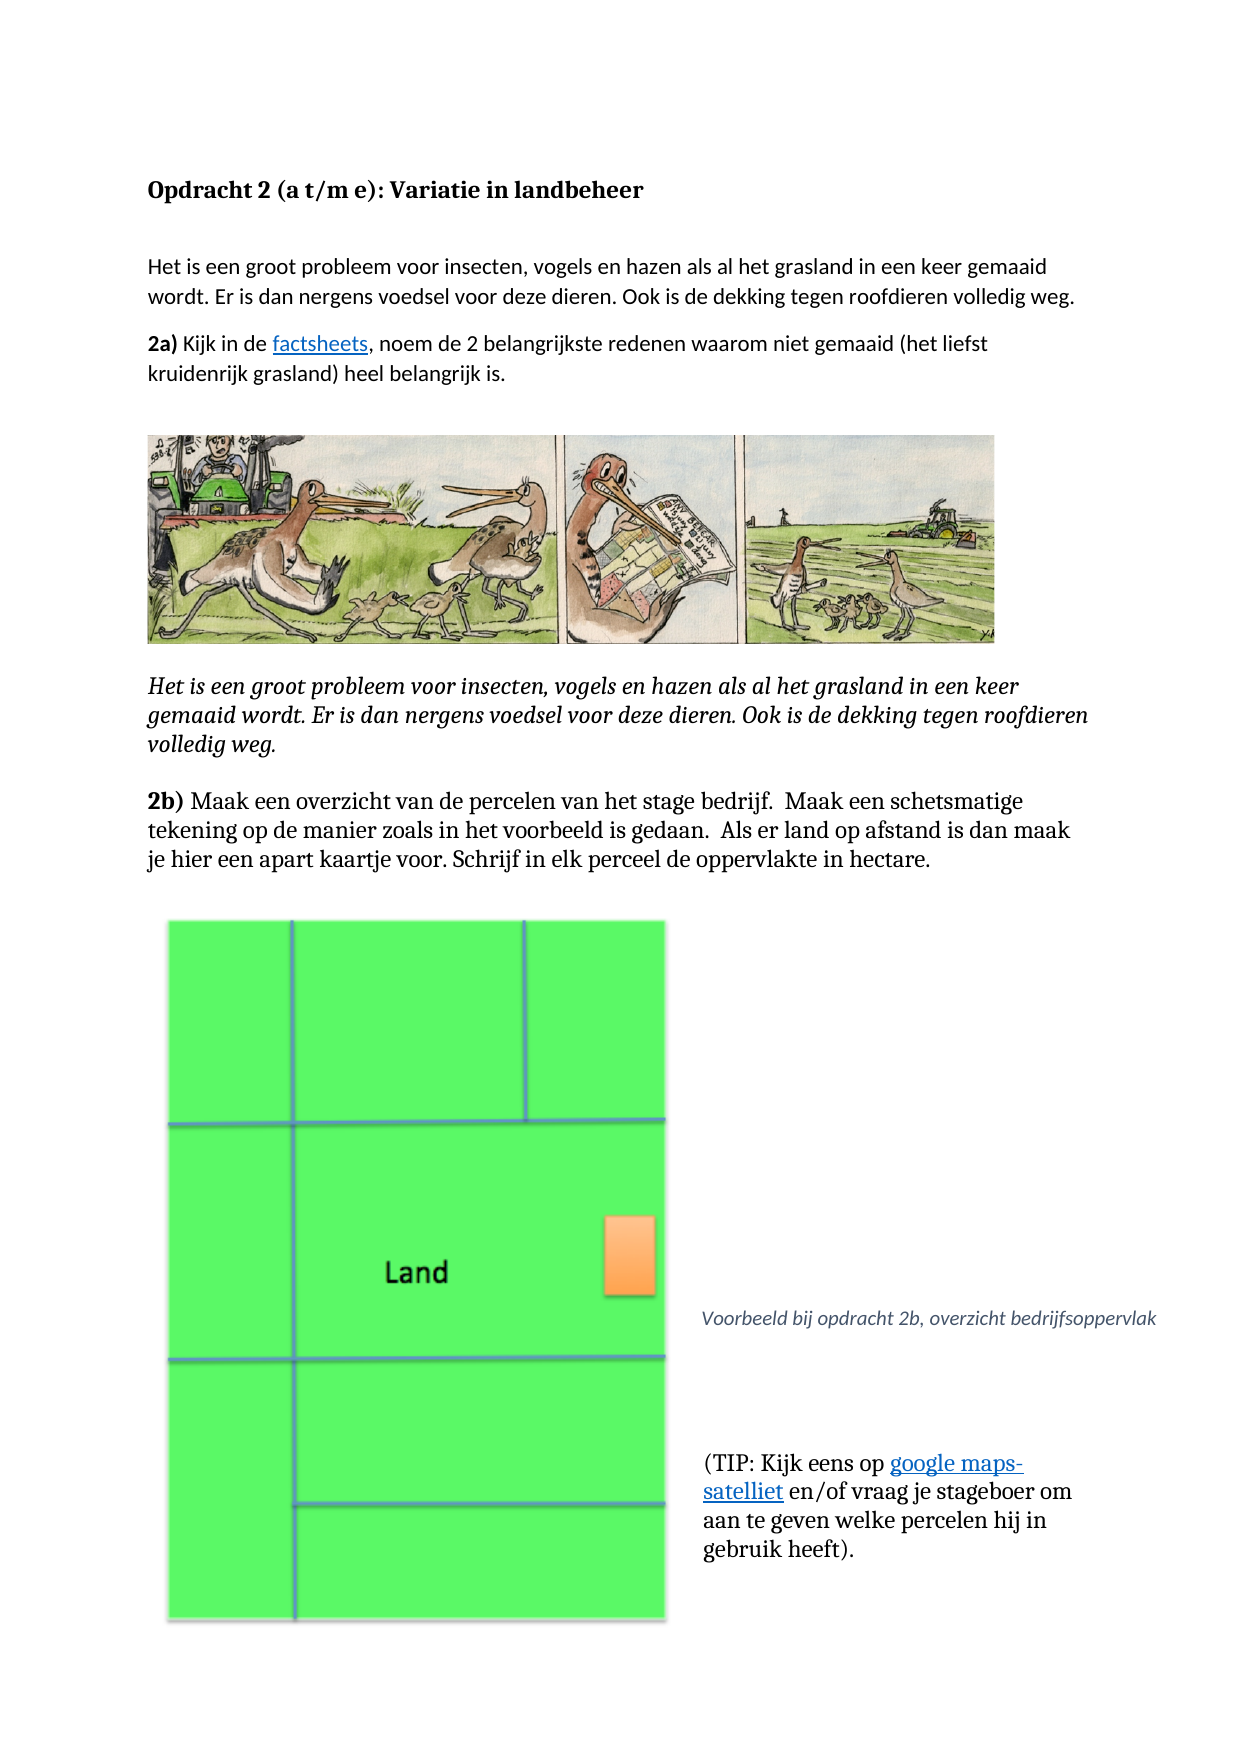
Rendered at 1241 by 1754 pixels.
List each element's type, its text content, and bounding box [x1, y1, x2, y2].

text Het is een groot probleem voor insecten, vogels en hazen als al het grasland in een keer gemaaid wordt. Er is dan nergens voedsel voor deze dieren. Ook is de dekking tegen roofdieren volledig weg. [148, 252, 1093, 310]
text Opdracht 2 (a t/m e): Variatie in landbeheer [148, 176, 1093, 205]
text 2b) Maak een overzicht van de percelen van het stage bedrijf. Maak een schetsmatige tekening op de manier zoals in het voorbeeld is gedaan. Als er land op afstand is dan maak je hier een apart kaartje voor. Schrijf in elk perceel de oppervlakte in hectare. [148, 787, 1093, 873]
text 2a) Kijk in de factsheets, noem de 2 belangrijkste redenen waarom niet gemaaid (het liefst kruidenrijk grasland) heel belangrijk is. [148, 329, 1093, 387]
picture [147, 435, 995, 644]
text (TIP: Kijk eens op google maps-satelliet en/of vraag je stageboer om aan te geven welke percelen hij in gebruik heeft). [685, 1448, 1093, 1563]
picture [146, 903, 685, 1635]
